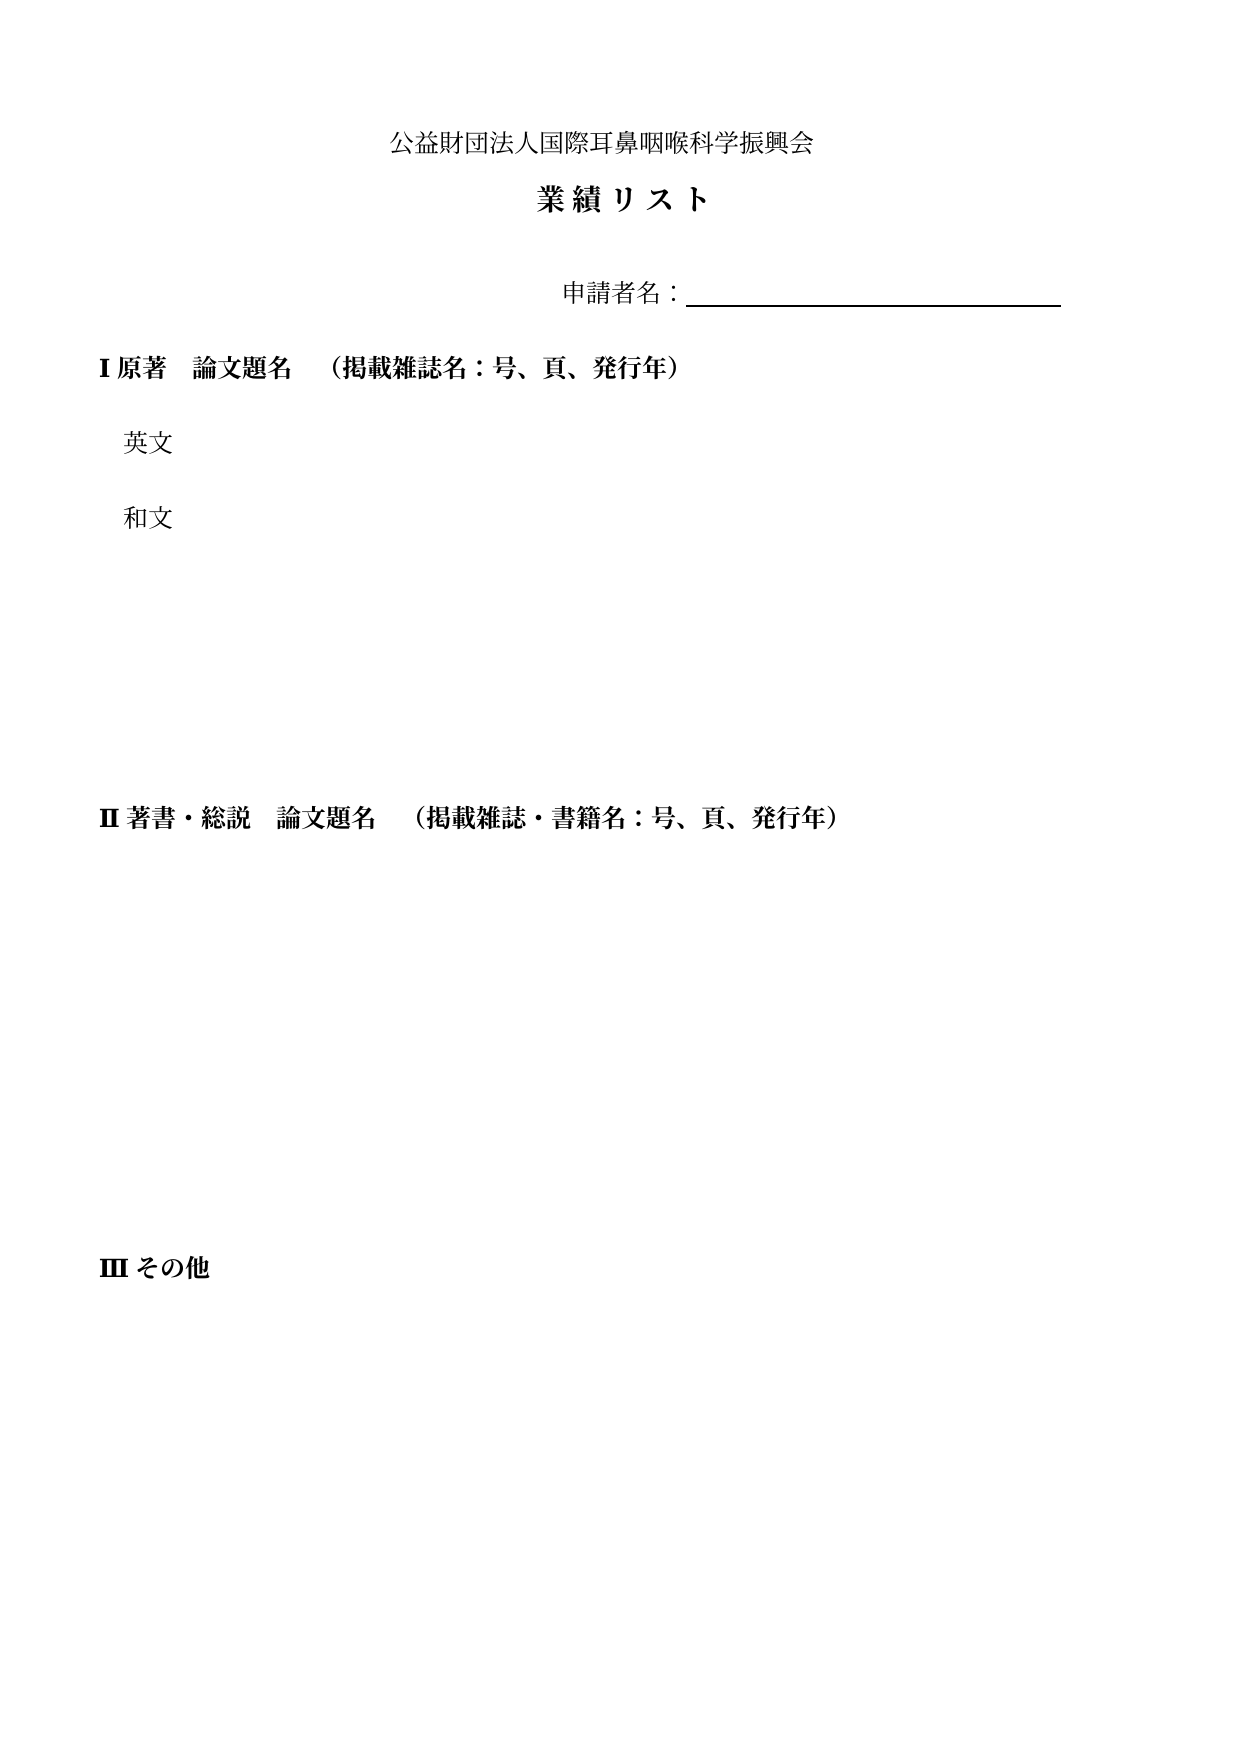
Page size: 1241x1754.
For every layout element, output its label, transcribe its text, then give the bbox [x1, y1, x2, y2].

text 業 績 リ ス ト [99, 161, 1149, 236]
text 申請者名： [99, 273, 1149, 311]
text 英文 [99, 423, 1149, 461]
text Ⅲ その他 [99, 1248, 1149, 1286]
text 和文 [99, 498, 1149, 536]
text Ⅱ 著書・総説 論文題名 （掲載雑誌・書籍名：号、頁、発行年） [99, 798, 1149, 836]
text 公益財団法人国際耳鼻咽喉科学振興会 [99, 123, 1105, 161]
text Ⅰ 原著 論文題名 （掲載雑誌名：号、頁、発行年） [99, 348, 1149, 386]
